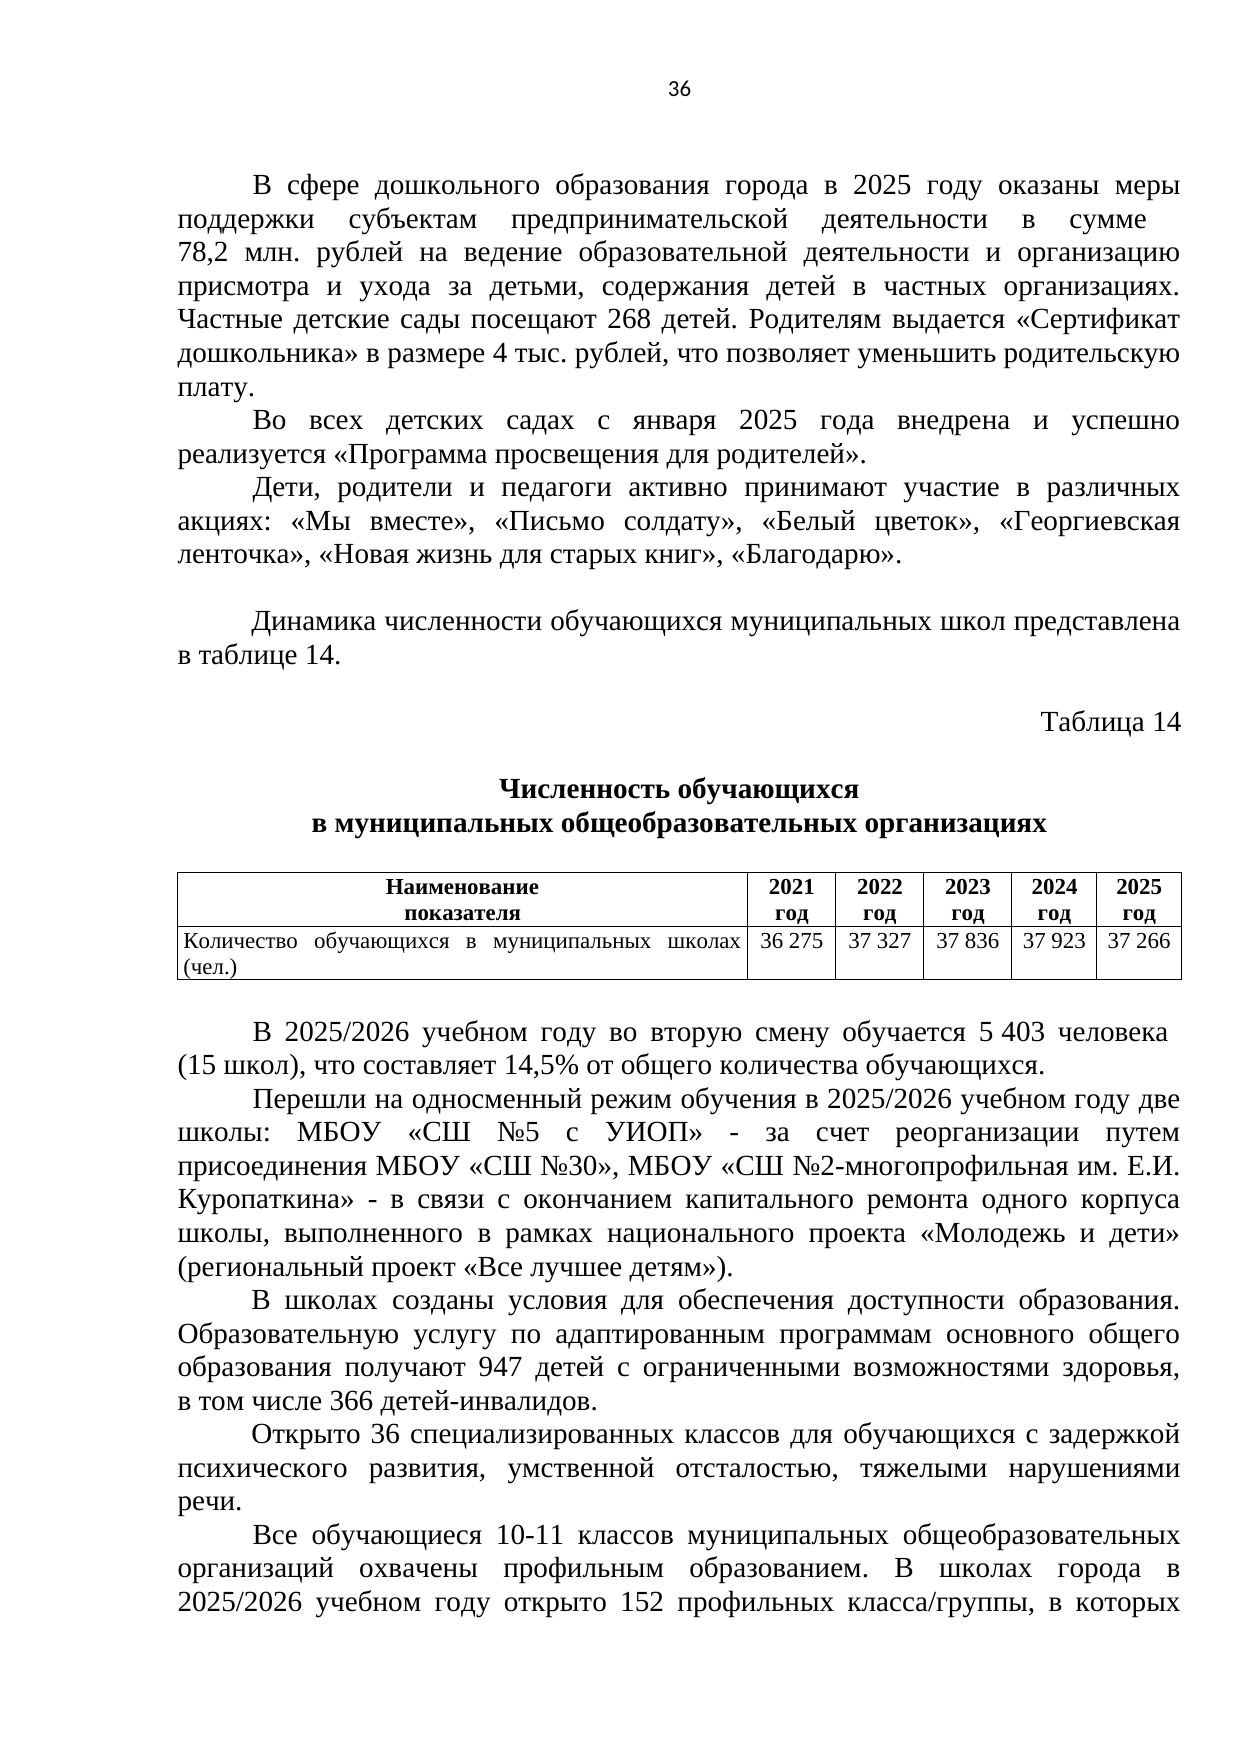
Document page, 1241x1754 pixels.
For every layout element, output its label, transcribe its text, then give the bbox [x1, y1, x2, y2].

text Открыто 36 специализированных классов для обучающихся с задержкой психического развития, умственной отсталостью, тяжелыми нарушениями речи. [177, 1416, 1181, 1517]
table_header Наименование показателя [178, 873, 747, 926]
text Дети, родители и педагоги активно принимают участие в различных акциях: «Мы вместе», «Письмо солдату», «Белый цветок», «Георгиевская ленточка», «Новая жизнь для старых книг», «Благодарю». [177, 469, 1181, 570]
text Перешли на односменный режим обучения в 2025/2026 учебном году две школы: МБОУ «СШ №5 с УИОП» - за счет реорганизации путем присоединения МБОУ «СШ №30», МБОУ «СШ №2-многопрофильная им. Е.И. Куропаткина» - в связи с окончанием капитального ремонта одного корпуса школы, выполненного в рамках национального проекта «Молодежь и дети» (региональный проект «Все лучшее детям»). [177, 1081, 1181, 1282]
table_header 2023 год [924, 873, 1011, 926]
text В 2025/2026 учебном году во вторую смену обучается 5 403 человека (15 школ), что составляет 14,5% от общего количества обучающихся. [177, 1014, 1181, 1081]
text Таблица 14 [177, 704, 1181, 738]
table_header 2022 год [836, 873, 923, 926]
text в муниципальных общеобразовательных организациях [177, 805, 1181, 838]
table_cell 36 275 [748, 927, 835, 979]
table_cell 37 266 [1097, 927, 1181, 979]
text Во всех детских садах с января 2025 года внедрена и успешно реализуется «Программа просвещения для родителей». [177, 402, 1181, 469]
text В сфере дошкольного образования города в 2025 году оказаны меры поддержки субъектам предпринимательской деятельности в сумме 78,2 млн. рублей на ведение образовательной деятельности и организацию присмотра и ухода за детьми, содержания детей в частных организациях. Частные детские сады посещают 268 детей. Родителям выдается «Сертификат дошкольника» в размере 4 тыс. рублей, что позволяет уменьшить родительскую плату. [177, 167, 1181, 402]
text Численность обучающихся [177, 771, 1181, 805]
table_cell 37 836 [924, 927, 1011, 979]
table_header 2021 год [748, 873, 835, 926]
text В школах созданы условия для обеспечения доступности образования. Образовательную услугу по адаптированным программам основного общего образования получают 947 детей с ограниченными возможностями здоровья, в том числе 366 детей-инвалидов. [177, 1282, 1181, 1416]
table_header 2025 год [1097, 873, 1181, 926]
text Динамика численности обучающихся муниципальных школ представлена в таблице 14. [177, 603, 1181, 671]
table_cell 37 923 [1012, 927, 1096, 979]
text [177, 1517, 1181, 1618]
table_header 2024 год [1012, 873, 1096, 926]
table_cell Количество обучающихся в муниципальных школах (чел.) [178, 927, 747, 979]
table_cell 37 327 [836, 927, 923, 979]
